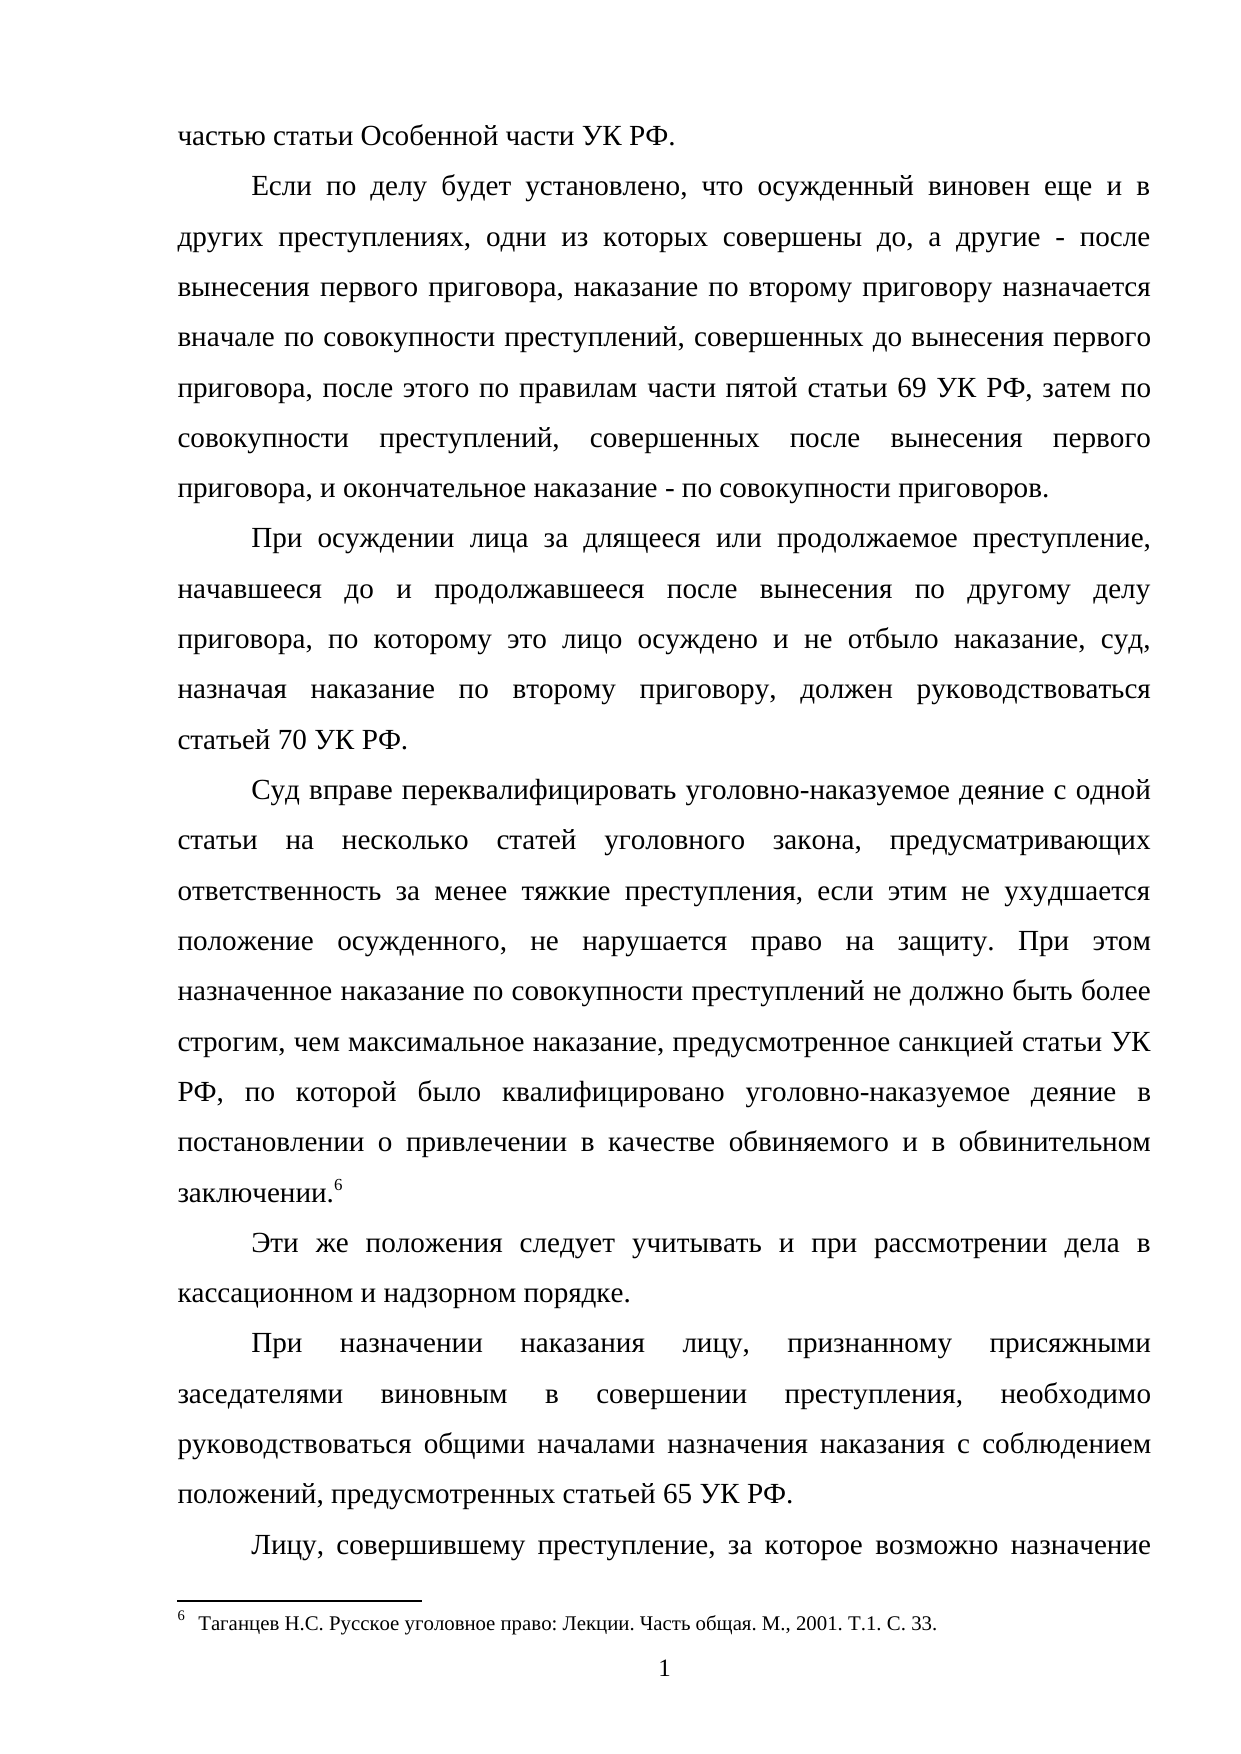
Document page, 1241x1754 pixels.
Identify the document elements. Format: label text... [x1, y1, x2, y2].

text При осуждении лица за длящееся или продолжаемое преступление, начавшееся до и продолжавшееся после вынесения по другому делу приговора, по которому это лицо осуждено и не отбыло наказание, суд, назначая наказание по второму приговору, должен руководствоваться статьей 70 УК РФ. [177, 521, 1152, 755]
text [177, 118, 1152, 152]
text Суд вправе переквалифицировать уголовно-наказуемое деяние с одной статьи на несколько статей уголовного закона, предусматривающих ответственность за менее тяжкие преступления, если этим не ухудшается положение осужденного, не нарушается право на защиту. При этом назначенное наказание по совокупности преступлений не должно быть более строгим, чем максимальное наказание, предусмотренное санкцией статьи УК РФ, по которой было квалифицировано уголовно-наказуемое деяние в постановлении о привлечении в качестве обвиняемого и в обвинительном заключении. [177, 772, 1152, 1208]
text При назначении наказания лицу, признанному присяжными заседателями виновным в совершении преступления, необходимо руководствоваться общими началами назначения наказания с соблюдением положений, предусмотренных статьей 65 УК РФ. [177, 1326, 1152, 1510]
text Эти же положения следует учитывать и при рассмотрении дела в кассационном и надзорном порядке. [177, 1225, 1152, 1309]
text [177, 1527, 1152, 1560]
text Если по делу будет установлено, что осужденный виновен еще и в других преступлениях, одни из которых совершены до, а другие - после вынесения первого приговора, наказание по второму приговору назначается вначале по совокупности преступлений, совершенных до вынесения первого приговора, после этого по правилам части пятой статьи 69 УК РФ, затем по совокупности преступлений, совершенных после вынесения первого приговора, и окончательное наказание - по совокупности приговоров. [177, 168, 1152, 504]
